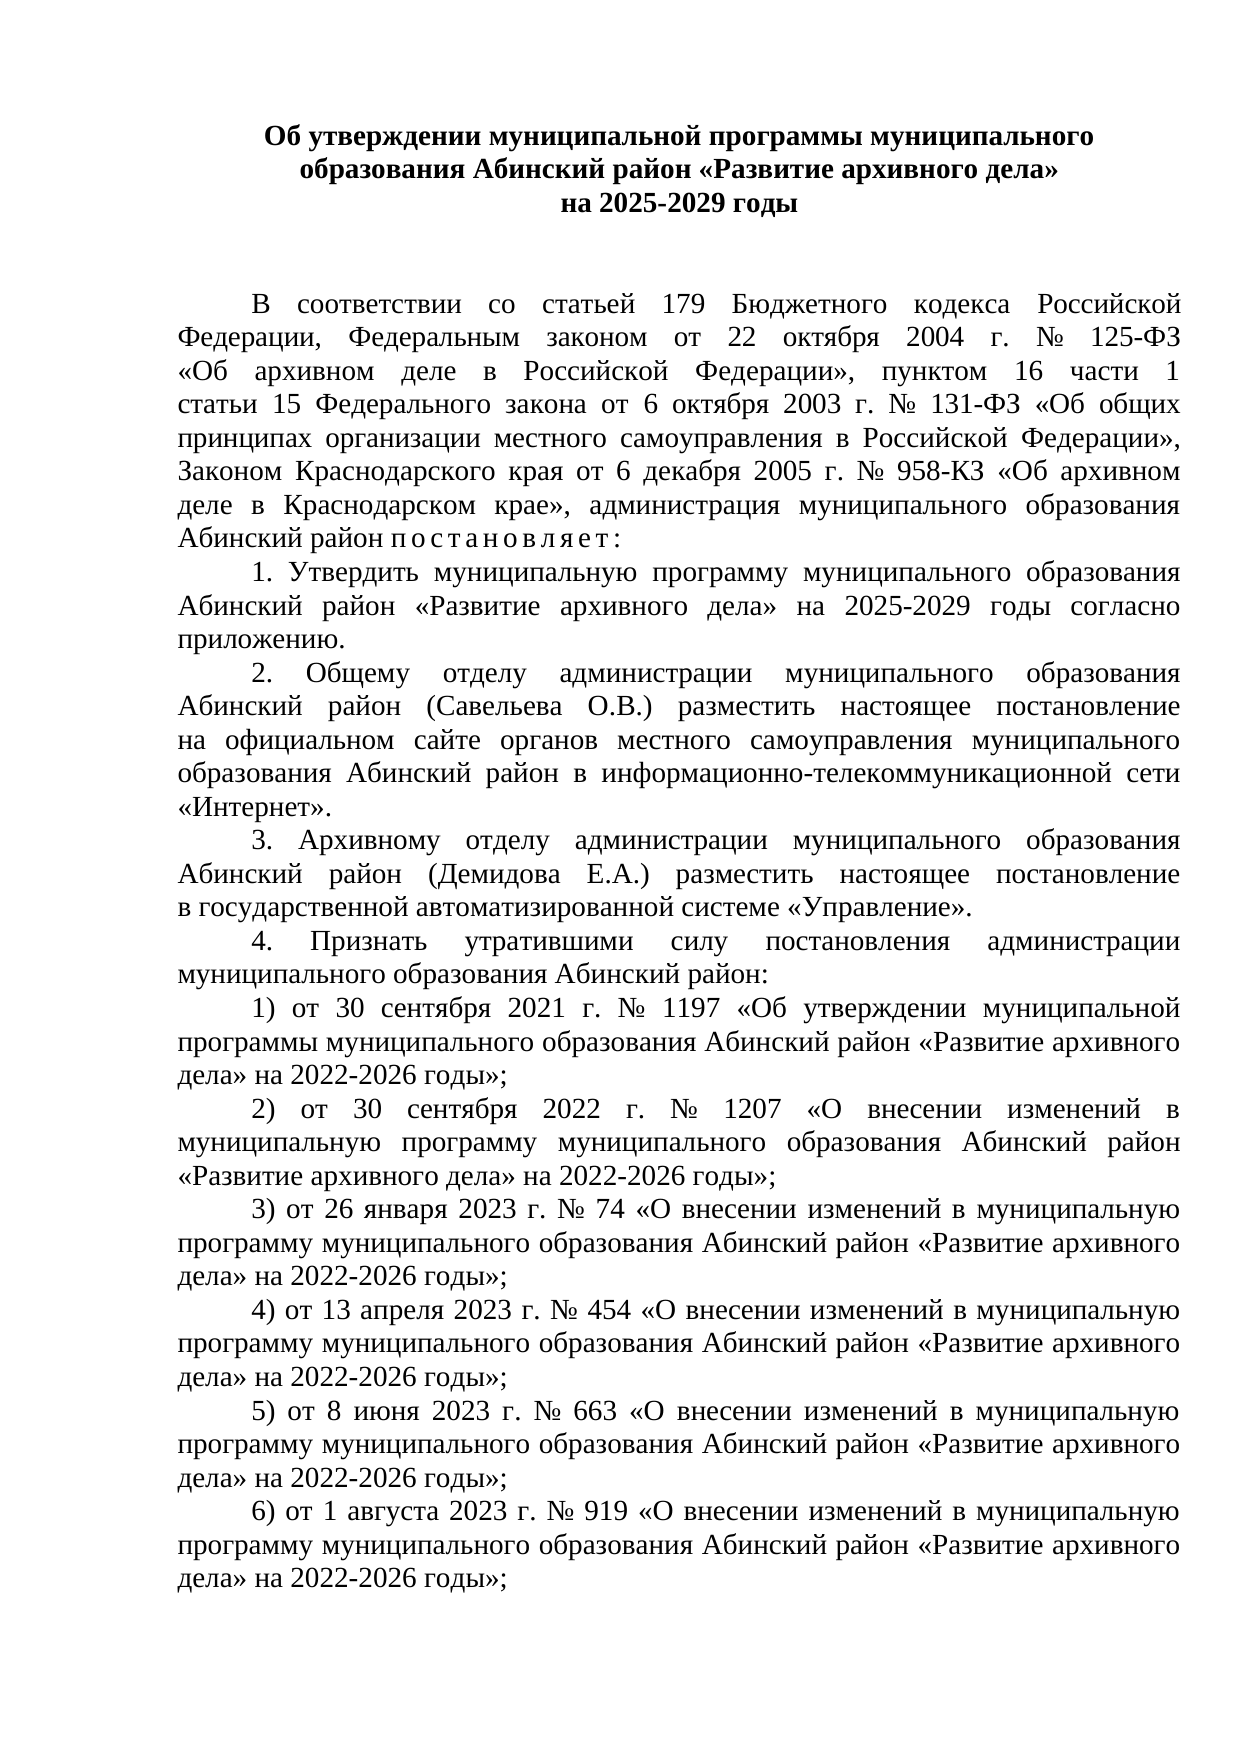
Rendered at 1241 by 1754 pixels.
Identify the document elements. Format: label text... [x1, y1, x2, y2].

text 2) от 30 сентября 2022 г. № 1207 «О внесении изменений в муниципальную программу муниципального образования Абинский район «Развитие архивного дела» на 2022-2026 годы»; [177, 1091, 1181, 1191]
text 3) от 26 января 2023 г. № 74 «О внесении изменений в муниципальную программу муниципального образования Абинский район «Развитие архивного дела» на 2022-2026 годы»; [177, 1191, 1181, 1292]
text 5) от 8 июня 2023 г. № 663 «О внесении изменений в муниципальную программу муниципального образования Абинский район «Развитие архивного дела» на 2022-2026 годы»; [177, 1393, 1181, 1493]
text 4. Признать утратившими силу постановления администрации муниципального образования Абинский район: [177, 923, 1181, 990]
text 6) от 1 августа 2023 г. № 919 «О внесении изменений в муниципальную программу муниципального образования Абинский район «Развитие архивного дела» на 2022-2026 годы»; [177, 1493, 1181, 1594]
text 1. Утвердить муниципальную программу муниципального образования Абинский район «Развитие архивного дела» на 2025-2029 годы согласно приложению. [177, 554, 1181, 655]
text 2. Общему отделу администрации муниципального образования Абинский район (Савельева О.В.) разместить настоящее постановление на официальном сайте органов местного самоуправления муниципального образования Абинский район в информационно-телекоммуникационной сети «Интернет». [177, 655, 1181, 822]
text В соответствии со статьей 179 Бюджетного кодекса Российской Федерации, Федеральным законом от 22 октября 2004 г. № 125-ФЗ «Об архивном деле в Российской Федерации», пунктом 16 части 1 статьи 15 Федерального закона от 6 октября 2003 г. № 131-ФЗ «Об общих принципах организации местного самоуправления в Российской Федерации», Законом Краснодарского края от 6 декабря 2005 г. № 958-КЗ «Об архивном деле в Краснодарском крае», администрация муниципального образования Абинский район постановляет: [177, 286, 1181, 554]
text 4) от 13 апреля 2023 г. № 454 «О внесении изменений в муниципальную программу муниципального образования Абинский район «Развитие архивного дела» на 2022-2026 годы»; [177, 1292, 1181, 1393]
text на 2025-2029 годы [177, 185, 1181, 219]
text 3. Архивному отделу администрации муниципального образования Абинский район (Демидова Е.А.) разместить настоящее постановление в государственной автоматизированной системе «Управление». [177, 822, 1181, 923]
text 1) от 30 сентября 2021 г. № 1197 «Об утверждении муниципальной программы муниципального образования Абинский район «Развитие архивного дела» на 2022-2026 годы»; [177, 990, 1181, 1091]
text Об утверждении муниципальной программы муниципального образования Абинский район «Развитие архивного дела» [177, 118, 1181, 185]
